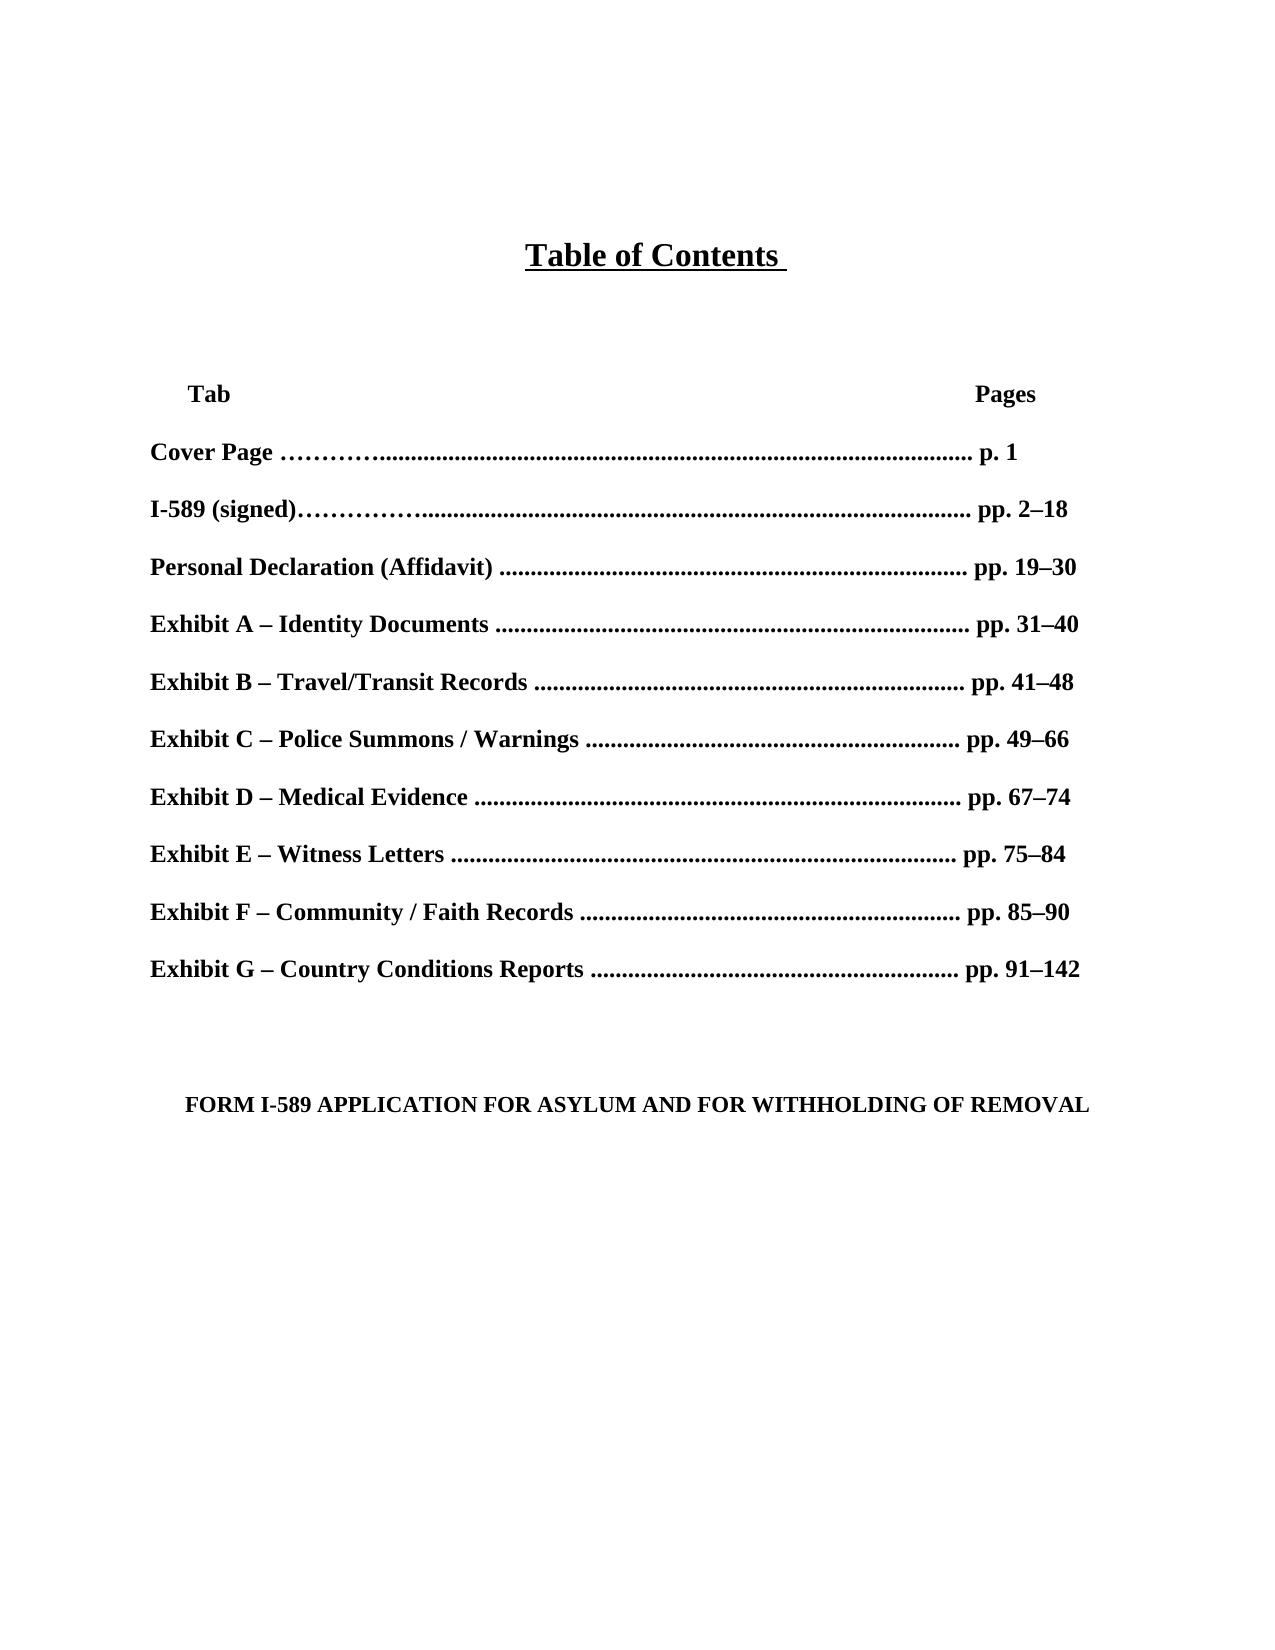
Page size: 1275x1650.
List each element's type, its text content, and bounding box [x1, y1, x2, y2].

text Exhibit A – Identity Documents ............................................................................ pp. 31–40 [150, 609, 1125, 638]
text Table of Contents [150, 236, 1125, 274]
text Exhibit G – Country Conditions Reports ........................................................... pp. 91–142 [150, 954, 1125, 983]
text Exhibit E – Witness Letters ................................................................................. pp. 75–84 [150, 839, 1125, 868]
text Exhibit C – Police Summons / Warnings ............................................................ pp. 49–66 [150, 724, 1125, 753]
text Tab Pages [150, 379, 1125, 408]
text Exhibit B – Travel/Transit Records ..................................................................... pp. 41–48 [150, 667, 1125, 696]
text Cover Page …………............................................................................................... p. 1 [150, 437, 1125, 466]
text Exhibit F – Community / Faith Records ............................................................. pp. 85–90 [150, 897, 1125, 926]
text I-589 (signed)……………........................................................................................ pp. 2–18 [150, 494, 1125, 523]
text FORM I-589 APPLICATION FOR ASYLUM AND FOR WITHHOLDING OF REMOVAL [150, 1091, 1125, 1117]
text Personal Declaration (Affidavit) ........................................................................... pp. 19–30 [150, 552, 1125, 581]
text Exhibit D – Medical Evidence .............................................................................. pp. 67–74 [150, 782, 1125, 811]
